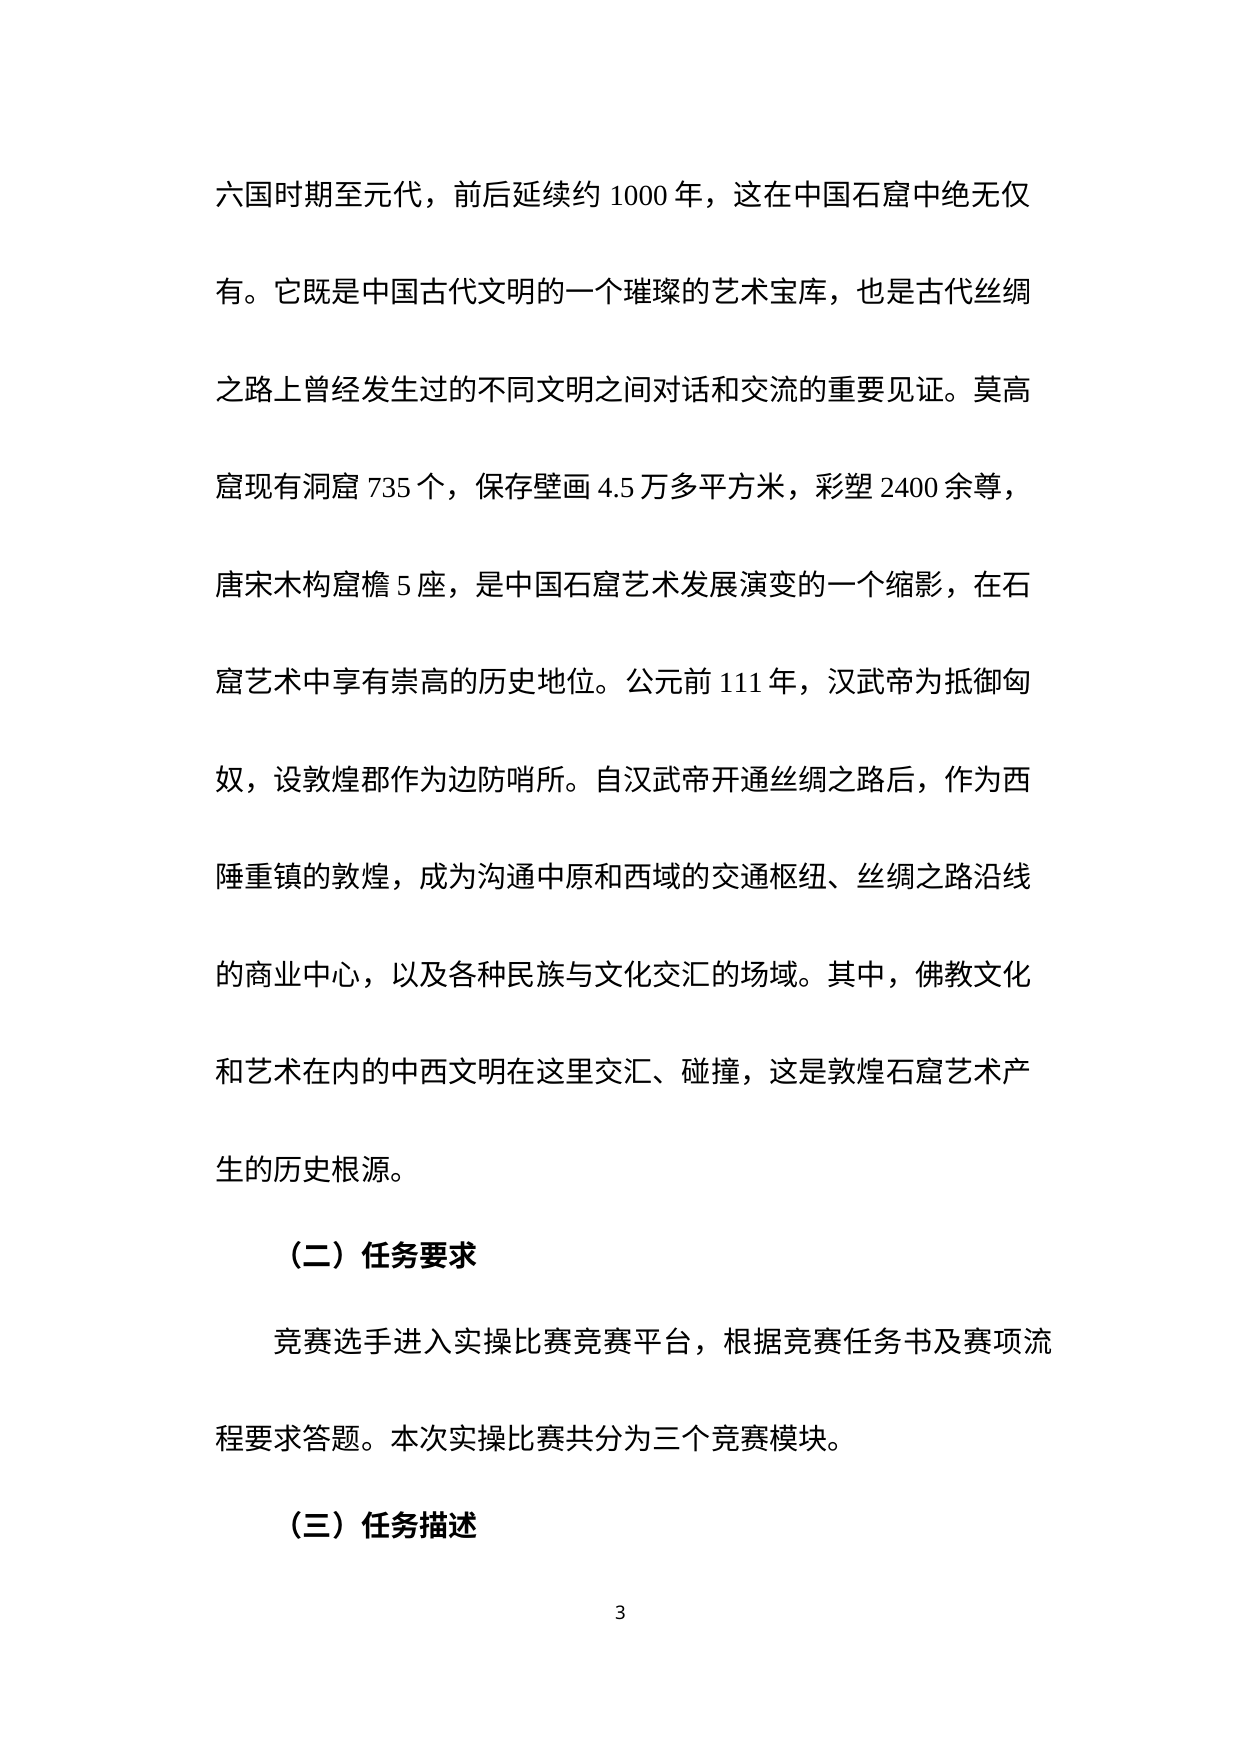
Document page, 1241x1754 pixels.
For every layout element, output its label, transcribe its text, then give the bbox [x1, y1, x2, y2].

text （二）任务要求 [215, 1221, 1032, 1286]
text 竞赛选手进入实操比赛竞赛平台，根据竞赛任务书及赛项流程要求答题。本次实操比赛共分为三个竞赛模块。 [215, 1307, 1053, 1469]
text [215, 160, 1032, 1200]
text （三）任务描述 [215, 1491, 1032, 1556]
